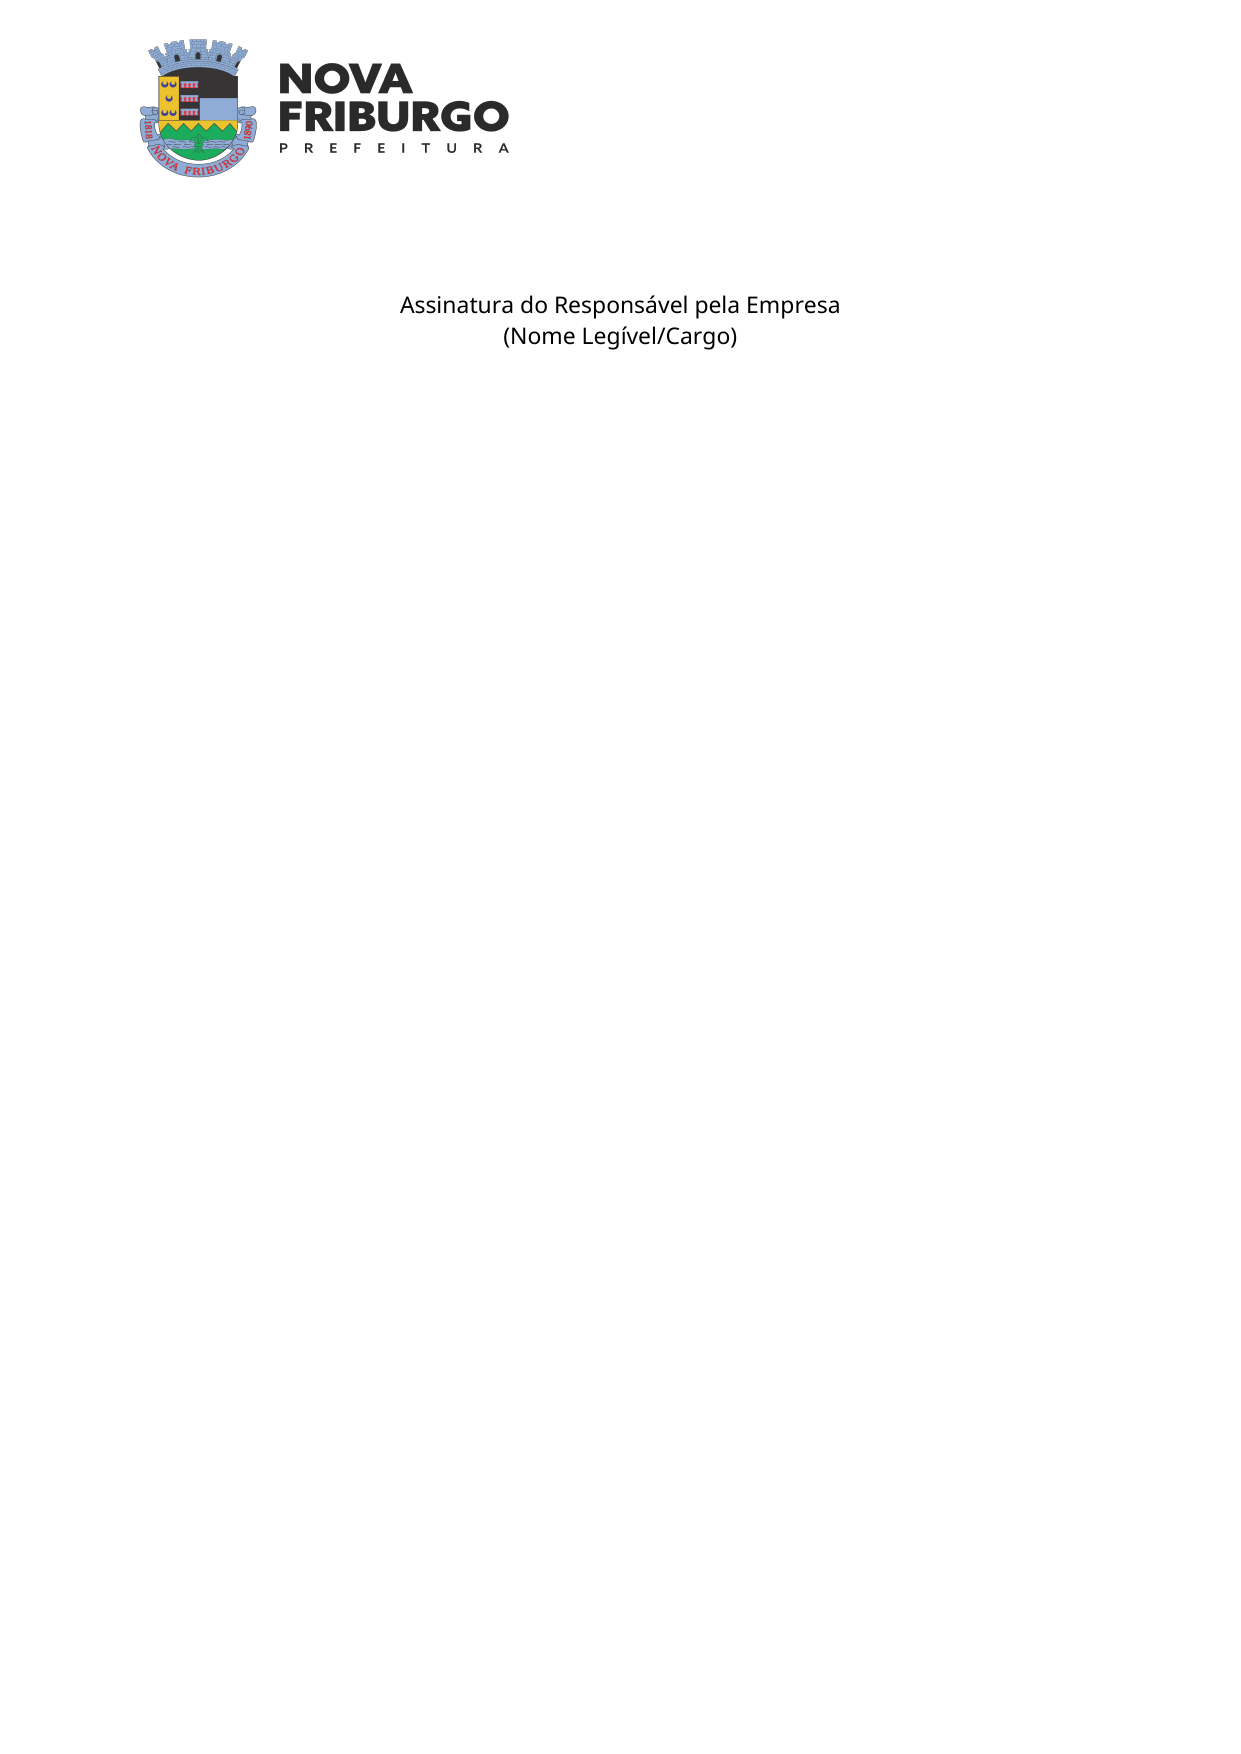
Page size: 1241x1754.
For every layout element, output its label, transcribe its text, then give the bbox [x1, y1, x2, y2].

text Assinatura do Responsável pela Empresa [148, 289, 1092, 320]
picture [126, 33, 523, 179]
text (Nome Legível/Cargo) [148, 320, 1092, 351]
